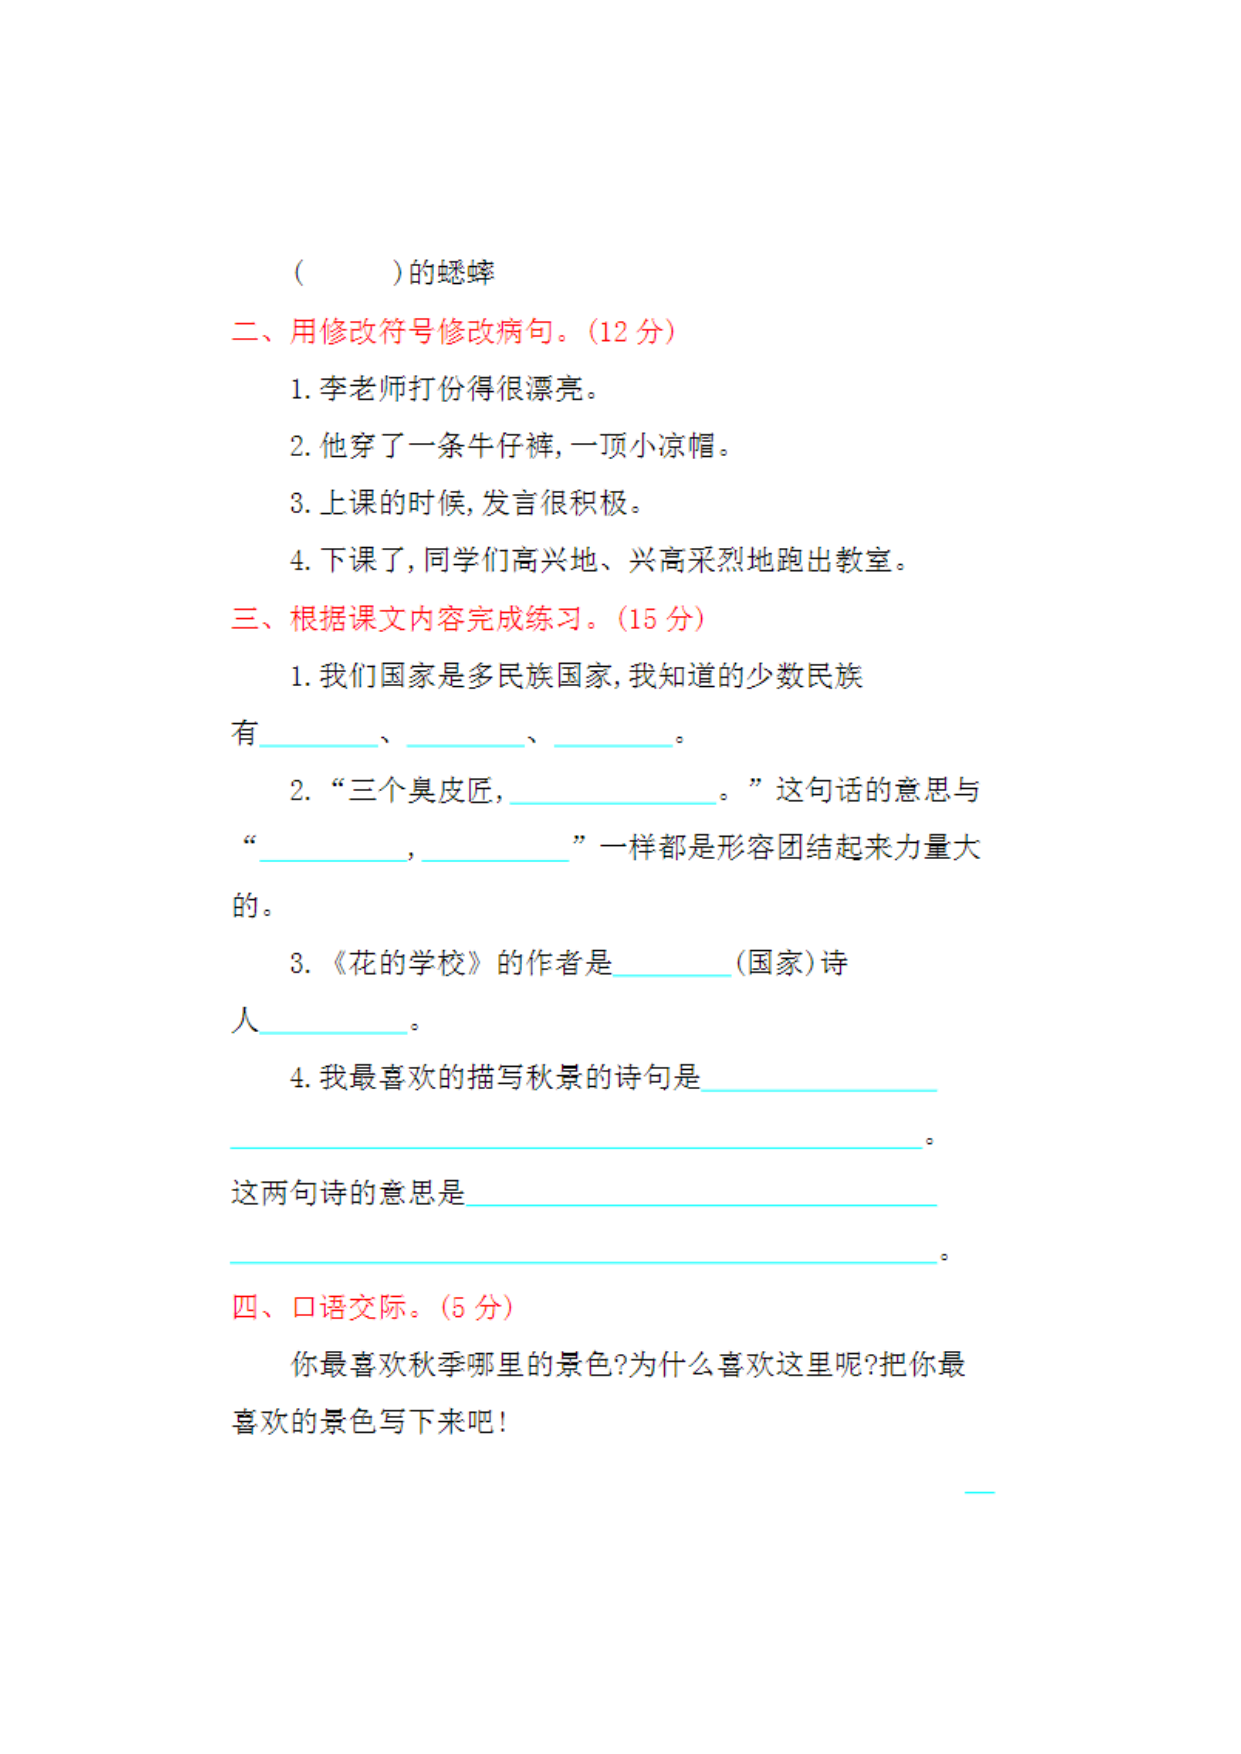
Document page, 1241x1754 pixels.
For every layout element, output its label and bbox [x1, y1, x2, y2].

picture [187, 162, 1053, 1577]
